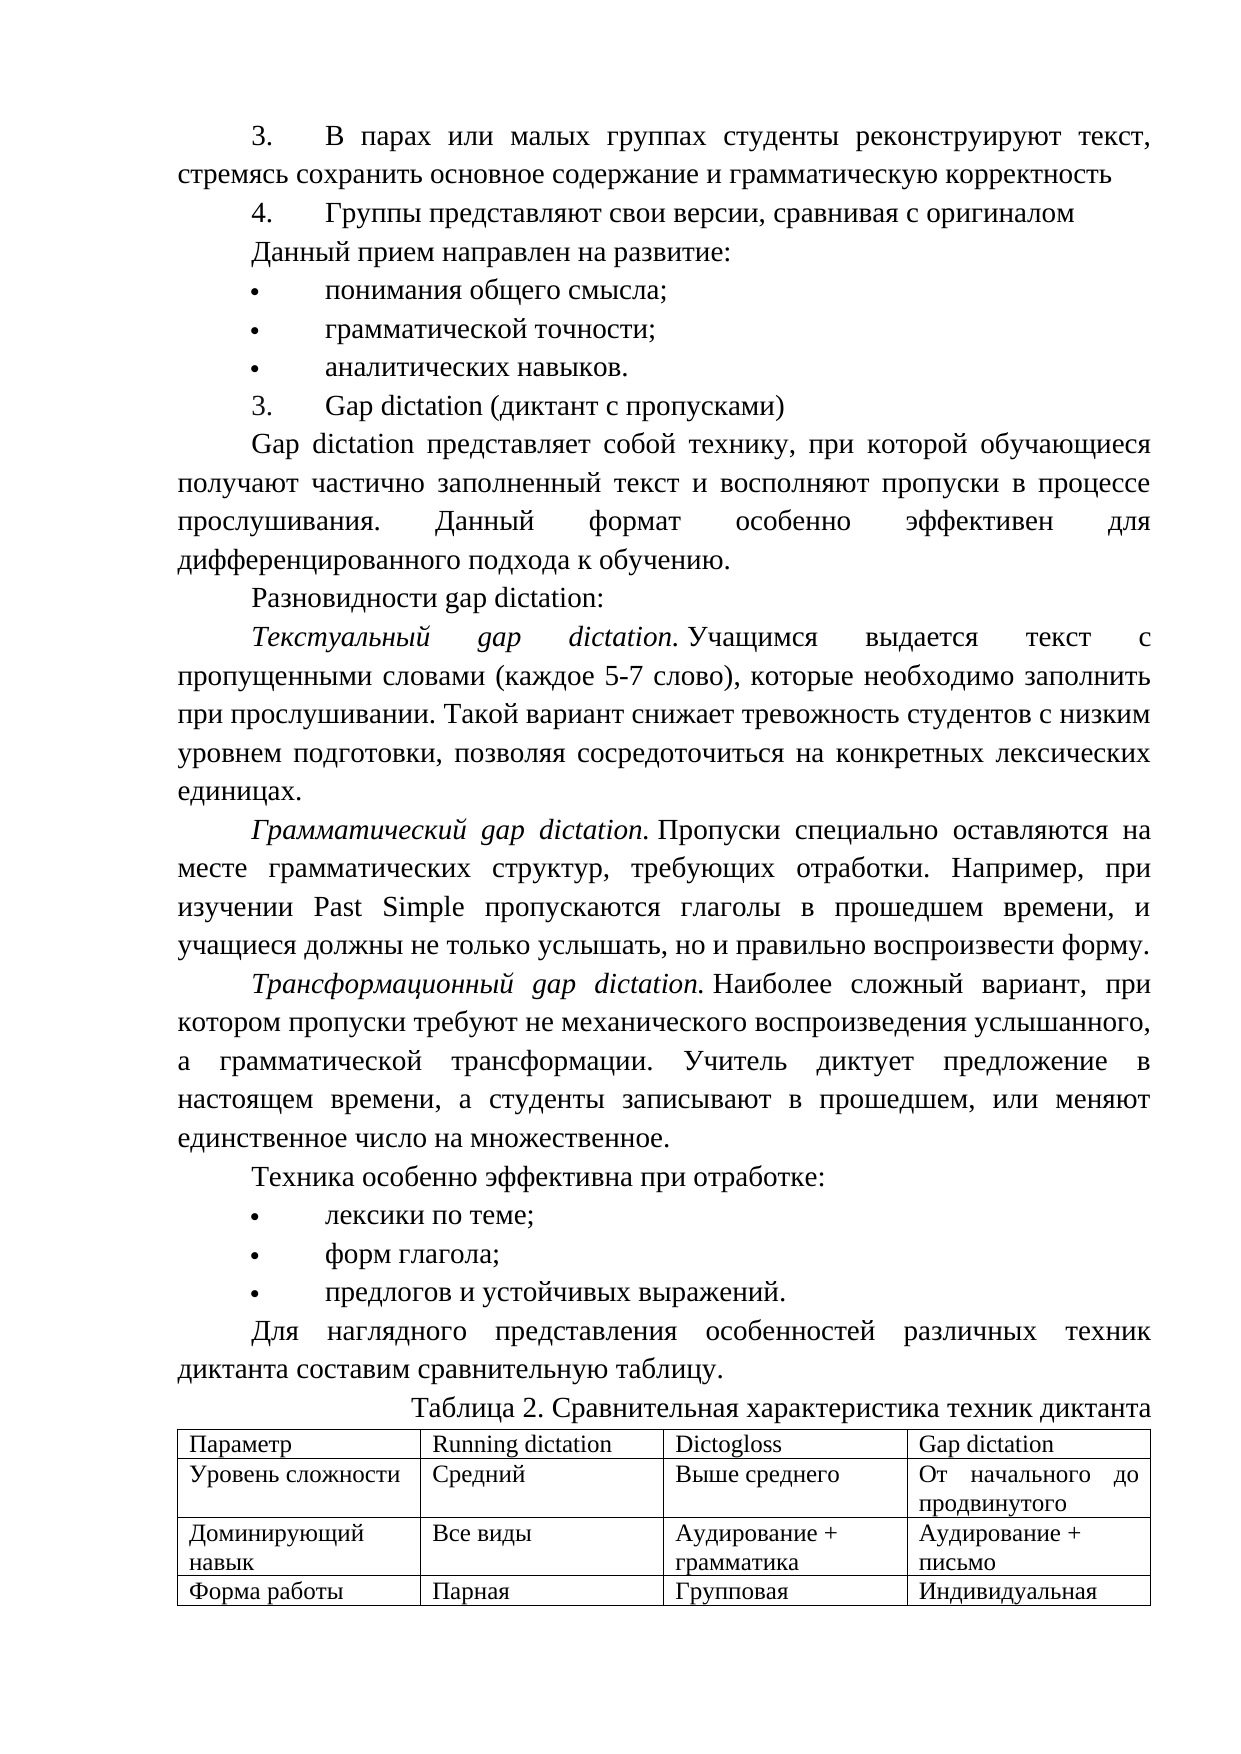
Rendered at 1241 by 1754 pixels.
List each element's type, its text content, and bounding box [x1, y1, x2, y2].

list грамматической точности; [177, 311, 1152, 344]
text Трансформационный gap dictation. Наиболее сложный вариант, при котором пропуски требуют не механического воспроизведения услышанного, а грамматической трансформации. Учитель диктует предложение в настоящем времени, а студенты записывают в прошедшем, или меняют единственное число на множественное. [177, 966, 1152, 1154]
table_cell Индивидуальная [908, 1576, 1150, 1605]
table_cell Парная [421, 1576, 663, 1605]
list Группы представляют свои версии, сравнивая с оригиналом [177, 195, 1152, 229]
list аналитических навыков. [177, 349, 1152, 383]
table_header Параметр [178, 1430, 420, 1458]
list понимания общего смысла; [177, 272, 1152, 306]
table_header Gap dictation [908, 1430, 1150, 1458]
table_cell Все виды [421, 1518, 663, 1575]
list лексики по теме; [177, 1197, 1152, 1231]
table_cell Аудирование + письмо [908, 1518, 1150, 1575]
text Текстуальный gap dictation. Учащимся выдается текст с пропущенными словами (каждое 5-7 слово), которые необходимо заполнить при прослушивании. Такой вариант снижает тревожность студентов с низким уровнем подготовки, позволяя сосредоточиться на конкретных лексических единицах. [177, 619, 1152, 807]
table_cell Выше среднего [664, 1459, 907, 1517]
table_cell Аудирование + грамматика [664, 1518, 907, 1575]
text Для наглядного представления особенностей различных техник диктанта составим сравнительную таблицу. [177, 1313, 1152, 1385]
list форм глагола; [177, 1236, 1152, 1269]
table_cell Доминирующий навык [178, 1518, 420, 1575]
table_cell Уровень сложности [178, 1459, 420, 1517]
text Данный прием направлен на развитие: [177, 234, 1152, 267]
list В парах или малых группах студенты реконструируют текст, стремясь сохранить основное содержание и грамматическую корректность [177, 118, 1152, 190]
text Gap dictation представляет собой технику, при которой обучающиеся получают частично заполненный текст и восполняют пропуски в процессе прослушивания. Данный формат особенно эффективен для дифференцированного подхода к обучению. [177, 537, 1152, 576]
text Грамматический gap dictation. Пропуски специально оставляются на месте грамматических структур, требующих отработки. Например, при изучении Past Simple пропускаются глаголы в прошедшем времени, и учащиеся должны не только услышать, но и правильно воспроизвести форму. [177, 812, 1152, 961]
table_cell От начального до продвинутого [908, 1459, 1150, 1517]
list предлогов и устойчивых выражений. [177, 1274, 1152, 1308]
list Gap dictation (диктант с пропусками) [177, 388, 1152, 421]
text Разновидности gap dictation: [177, 581, 1152, 614]
table_header Running dictation [421, 1430, 663, 1458]
text Gap dictation представляет собой технику, при которой обучающиеся получают частично заполненный текст и восполняют пропуски в процессе прослушивания. Данный формат особенно эффективен для дифференцированного подхода к обучению. [177, 426, 1152, 465]
table_cell Форма работы [178, 1576, 420, 1605]
table_cell Групповая [664, 1576, 907, 1605]
table_cell Средний [421, 1459, 663, 1517]
text Техника особенно эффективна при отработке: [177, 1159, 1152, 1192]
table_header Dictogloss [664, 1430, 907, 1458]
text Таблица 2. Сравнительная характеристика техник диктанта [177, 1390, 1152, 1423]
